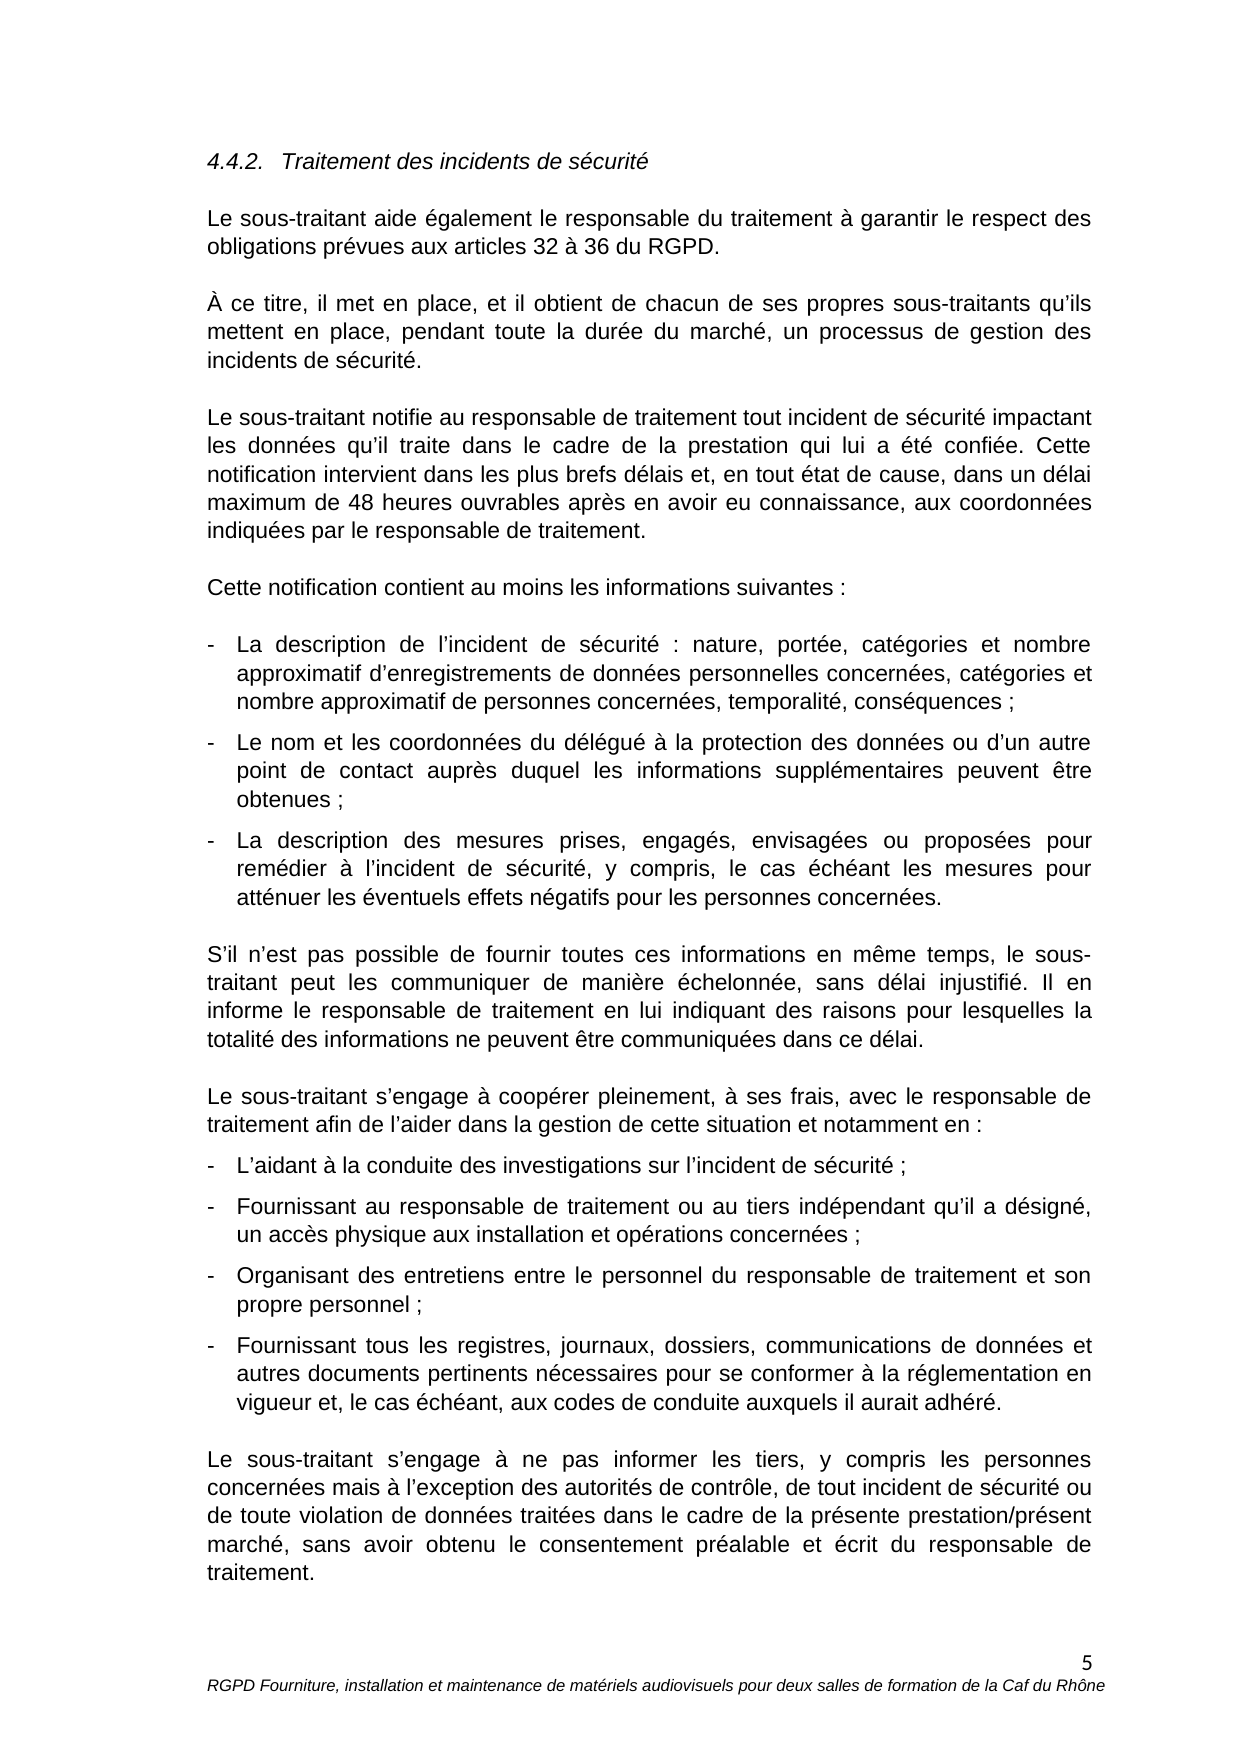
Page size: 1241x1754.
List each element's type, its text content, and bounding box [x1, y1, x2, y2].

text - Organisant des entretiens entre le personnel du responsable de traitement et son propre personnel ; [207, 1262, 1092, 1317]
text Le sous-traitant aide également le responsable du traitement à garantir le respect des obligations prévues aux articles 32 à 36 du RGPD. [207, 204, 1092, 259]
text S’il n’est pas possible de fournir toutes ces informations en même temps, le sous-traitant peut les communiquer de manière échelonnée, sans délai injustifié. Il en informe le responsable de traitement en lui indiquant des raisons pour lesquelles la totalité des informations ne peuvent être communiquées dans ce délai. [207, 941, 1092, 1052]
text Cette notification contient au moins les informations suivantes : [207, 574, 1092, 601]
text À ce titre, il met en place, et il obtient de chacun de ses propres sous-traitants qu’ils mettent en place, pendant toute la durée du marché, un processus de gestion des incidents de sécurité. [207, 290, 1092, 373]
list Traitement des incidents de sécurité [207, 148, 1092, 174]
text Le sous-traitant notifie au responsable de traitement tout incident de sécurité impactant les données qu’il traite dans le cadre de la prestation qui lui a été confiée. Cette notification intervient dans les plus brefs délais et, en tout état de cause, dans un délai maximum de 48 heures ouvrables après en avoir eu connaissance, aux coordonnées indiquées par le responsable de traitement. [207, 404, 1092, 544]
text - La description de l’incident de sécurité : nature, portée, catégories et nombre approximatif d’enregistrements de données personnelles concernées, catégories et nombre approximatif de personnes concernées, temporalité, conséquences ; [207, 631, 1092, 714]
text - Fournissant tous les registres, journaux, dossiers, communications de données et autres documents pertinents nécessaires pour se conformer à la réglementation en vigueur et, le cas échéant, aux codes de conduite auxquels il aurait adhéré. [207, 1332, 1092, 1415]
text Le sous-traitant s’engage à coopérer pleinement, à ses frais, avec le responsable de traitement afin de l’aider dans la gestion de cette situation et notamment en : [207, 1083, 1092, 1137]
text - L’aidant à la conduite des investigations sur l’incident de sécurité ; [207, 1152, 1092, 1178]
text - Fournissant au responsable de traitement ou au tiers indépendant qu’il a désigné, un accès physique aux installation et opérations concernées ; [207, 1193, 1092, 1248]
text - La description des mesures prises, engagés, envisagées ou proposées pour remédier à l’incident de sécurité, y compris, le cas échéant les mesures pour atténuer les éventuels effets négatifs pour les personnes concernées. [207, 827, 1092, 910]
text - Le nom et les coordonnées du délégué à la protection des données ou d’un autre point de contact auprès duquel les informations supplémentaires peuvent être obtenues ; [207, 729, 1092, 812]
text Le sous-traitant s’engage à ne pas informer les tiers, y compris les personnes concernées mais à l’exception des autorités de contrôle, de tout incident de sécurité ou de toute violation de données traitées dans le cadre de la présente prestation/présent marché, sans avoir obtenu le consentement préalable et écrit du responsable de traitement. [207, 1446, 1092, 1586]
